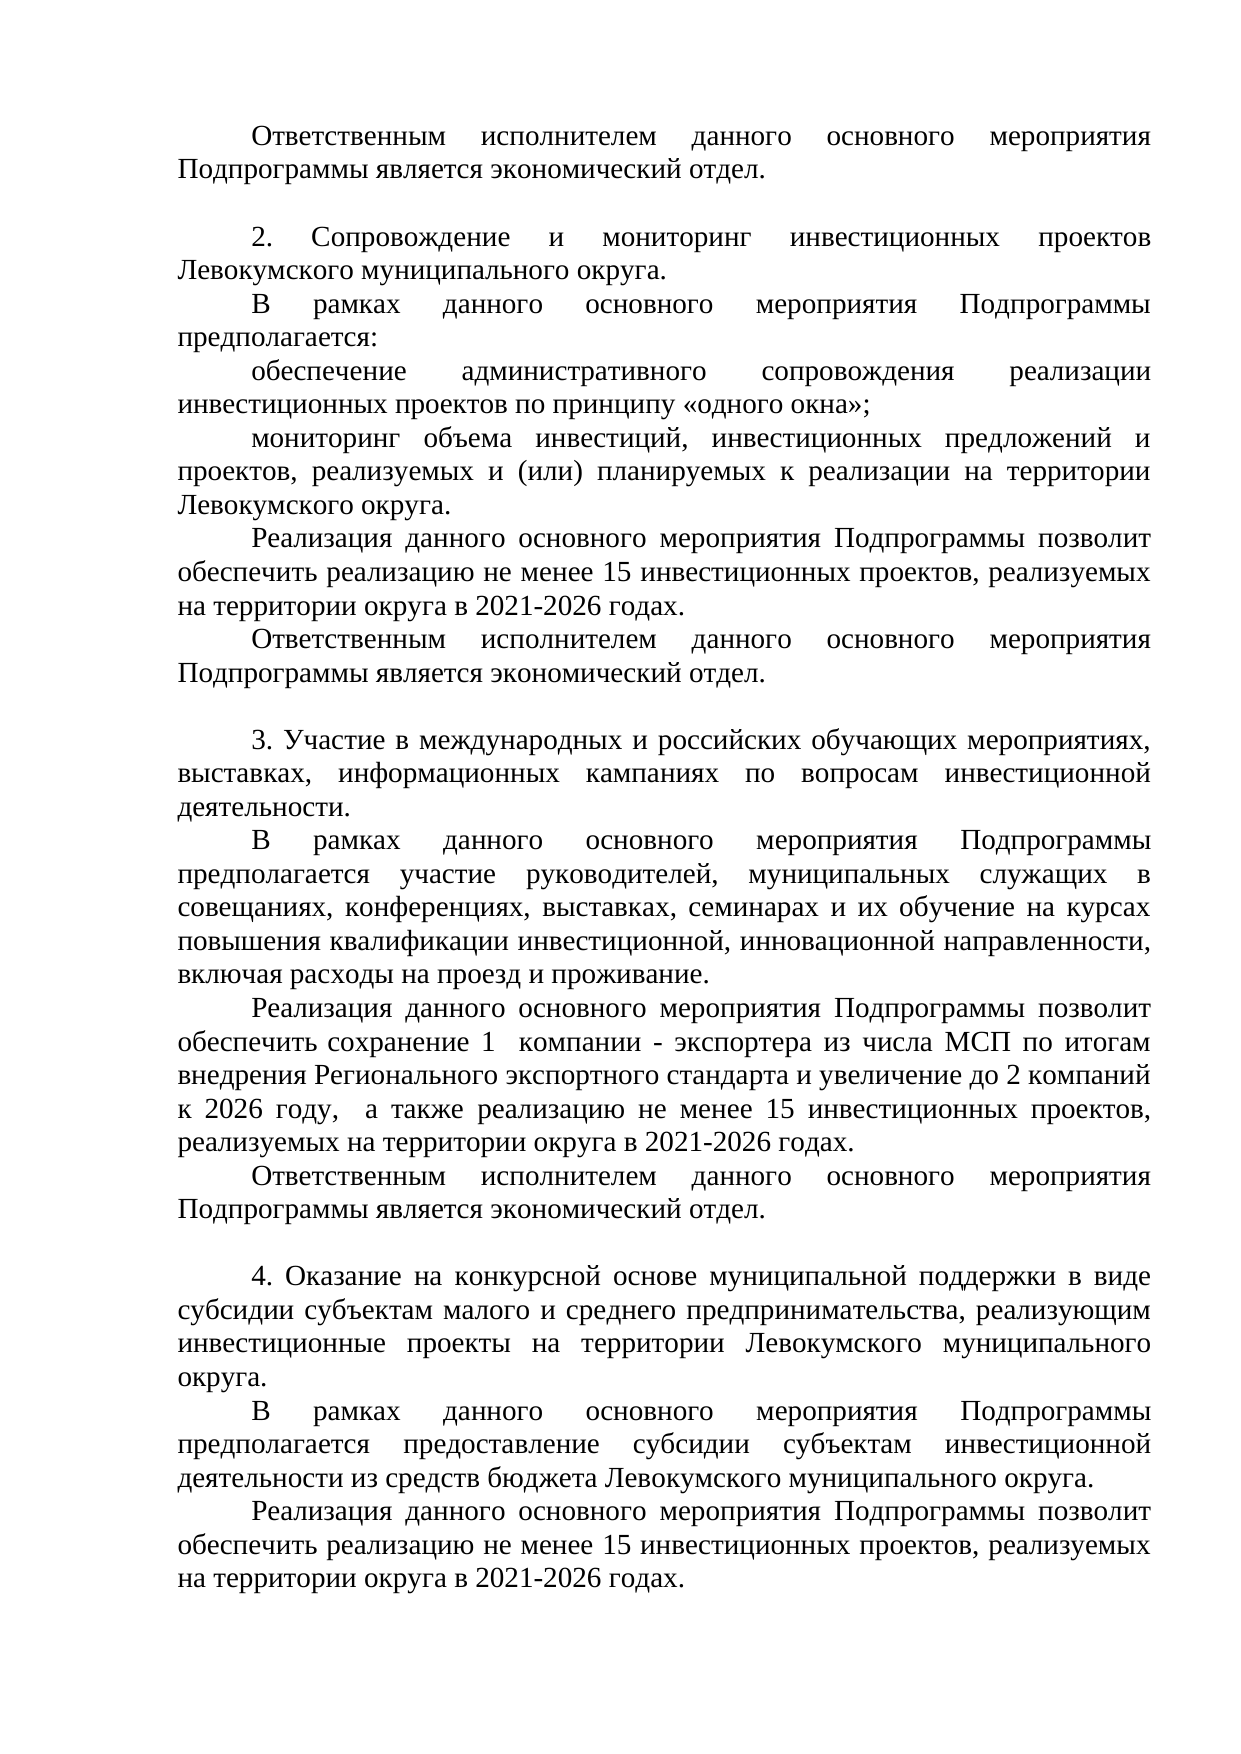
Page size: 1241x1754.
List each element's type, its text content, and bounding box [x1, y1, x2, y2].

text Реализация данного основного мероприятия Подпрограммы позволит обеспечить реализацию не менее 15 инвестиционных проектов, реализуемых на территории округа в 2021-2026 годах. [177, 1493, 1152, 1594]
text В рамках данного основного мероприятия Подпрограммы предполагается: [177, 286, 1152, 353]
text мониторинг объема инвестиций, инвестиционных предложений и проектов, реализуемых и (или) планируемых к реализации на территории Левокумского округа. [177, 420, 1152, 521]
text 2. Сопровождение и мониторинг инвестиционных проектов Левокумского муниципального округа. [177, 219, 1152, 286]
text 3. Участие в международных и российских обучающих мероприятиях, выставках, информационных кампаниях по вопросам инвестиционной деятельности. [177, 722, 1152, 822]
text В рамках данного основного мероприятия Подпрограммы предполагается участие руководителей, муниципальных служащих в совещаниях, конференциях, выставках, семинарах и их обучение на курсах повышения квалификации инвестиционной, инновационной направленности, включая расходы на проезд и проживание. [177, 822, 1152, 990]
text Реализация данного основного мероприятия Подпрограммы позволит обеспечить реализацию не менее 15 инвестиционных проектов, реализуемых на территории округа в 2021-2026 годах. [177, 521, 1152, 621]
text Ответственным исполнителем данного основного мероприятия Подпрограммы является экономический отдел. [177, 621, 1152, 688]
text 4. Оказание на конкурсной основе муниципальной поддержки в виде субсидии субъектам малого и среднего предпринимательства, реализующим инвестиционные проекты на территории Левокумского муниципального округа. [177, 1258, 1152, 1393]
text Ответственным исполнителем данного основного мероприятия Подпрограммы является экономический отдел. [177, 1158, 1152, 1225]
text Реализация данного основного мероприятия Подпрограммы позволит обеспечить сохранение 1 компании - экспортера из числа МСП по итогам внедрения Регионального экспортного стандарта и увеличение до 2 компаний к 2026 году, а также реализацию не менее 15 инвестиционных проектов, реализуемых на территории округа в 2021-2026 годах. [177, 990, 1152, 1158]
text Ответственным исполнителем данного основного мероприятия Подпрограммы является экономический отдел. [177, 118, 1152, 185]
text В рамках данного основного мероприятия Подпрограммы предполагается предоставление субсидии субъектам инвестиционной деятельности из средств бюджета Левокумского муниципального округа. [177, 1393, 1152, 1493]
text обеспечение административного сопровождения реализации инвестиционных проектов по принципу «одного окна»; [177, 353, 1152, 420]
